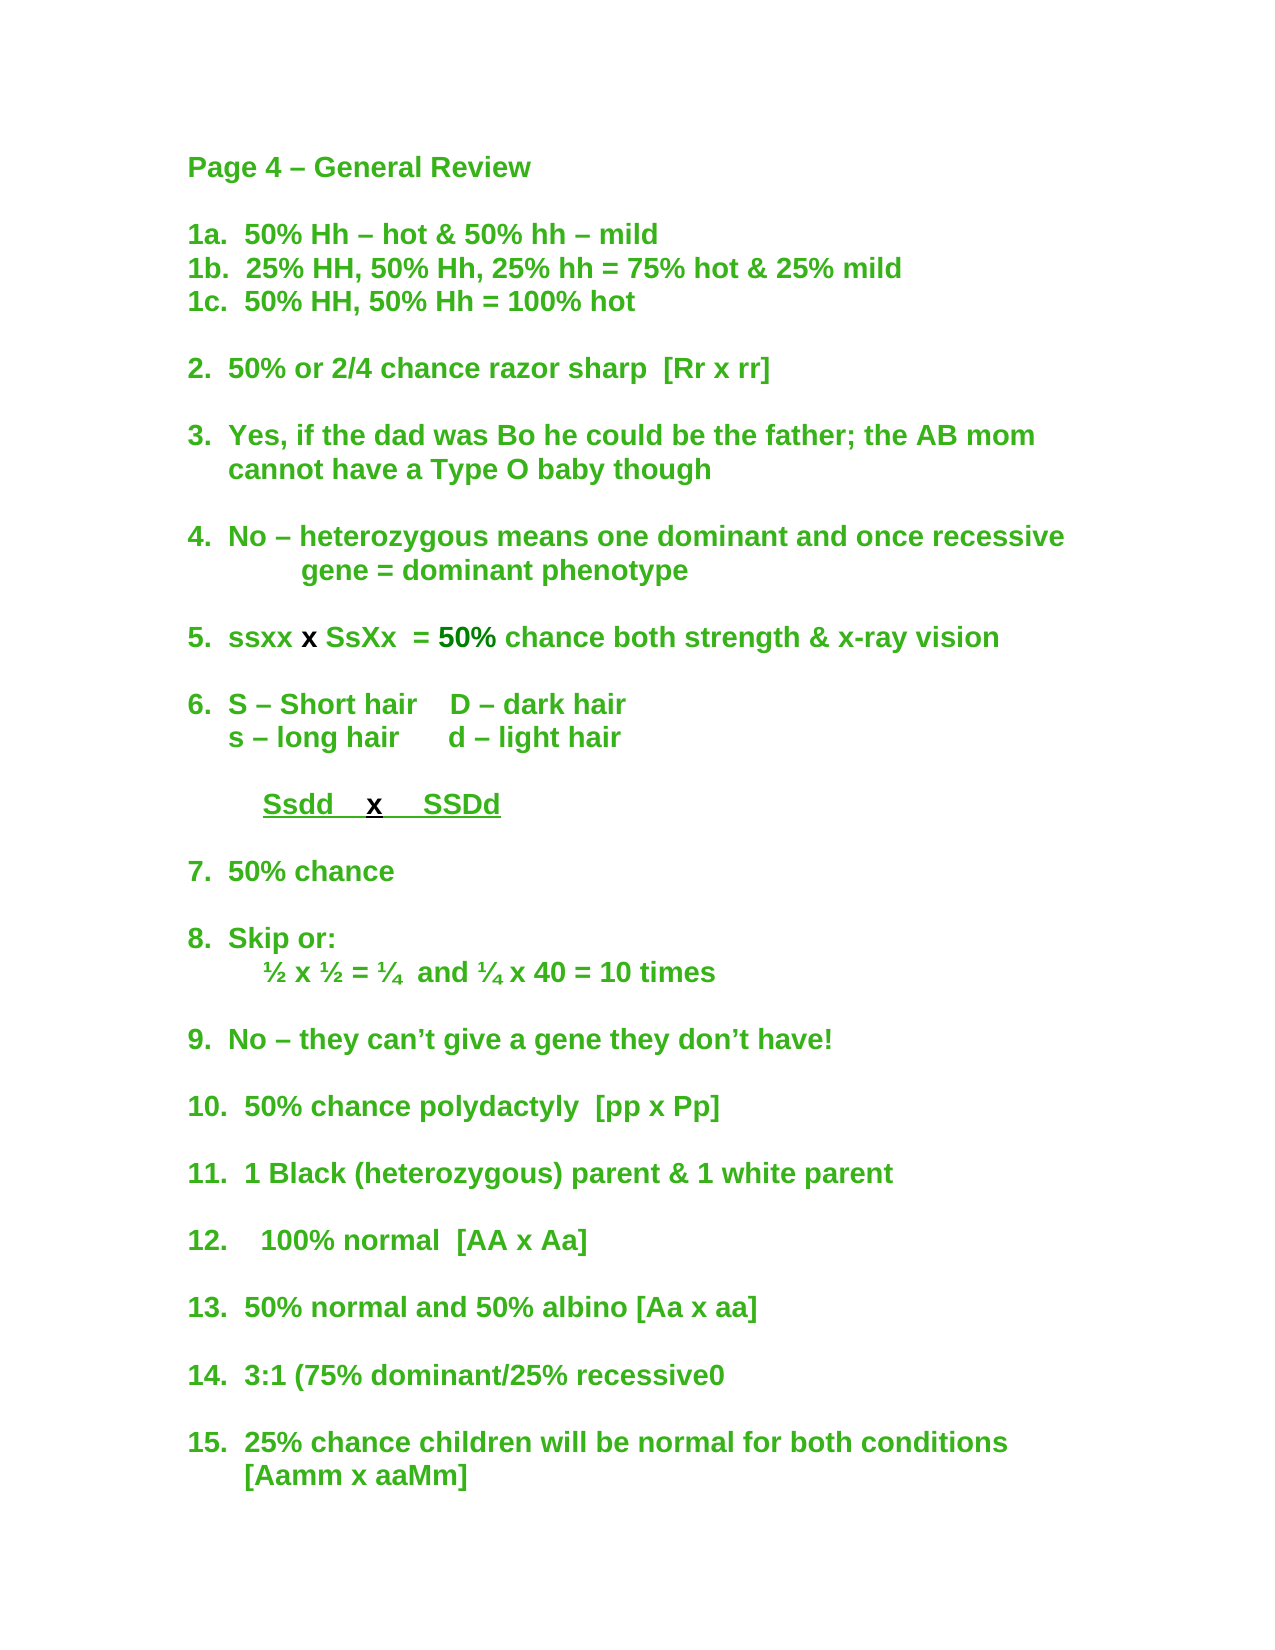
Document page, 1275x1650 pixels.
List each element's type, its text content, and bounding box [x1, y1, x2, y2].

text 4. No – heterozygous means one dominant and once recessive [187, 519, 1087, 552]
text Page 4 – General Review [187, 150, 1087, 183]
text 7. 50% chance [187, 854, 1087, 888]
text gene = dominant phenotype [187, 552, 1087, 586]
text 10. 50% chance polydactyly [pp x Pp] [187, 1089, 1087, 1123]
text s – long hair d – light hair [187, 720, 1087, 754]
text ½ x ½ = ¼ and ¼ x 40 = 10 times [187, 955, 1087, 988]
text cannot have a Type O baby though [187, 452, 1087, 485]
text 9. No – they can’t give a gene they don’t have! [187, 1022, 1087, 1056]
text 15. 25% chance children will be normal for both conditions [187, 1424, 1087, 1458]
text 3. Yes, if the dad was Bo he could be the father; the AB mom [187, 418, 1087, 452]
text 5. ssxx x SsXx = 50% chance both strength & x-ray vision [187, 619, 1087, 653]
text 6. S – Short hair D – dark hair [187, 687, 1087, 720]
text 13. 50% normal and 50% albino [Aa x aa] [187, 1290, 1087, 1324]
text 11. 1 Black (heterozygous) parent & 1 white parent [187, 1156, 1087, 1190]
text Ssdd x SSDd [187, 787, 1087, 821]
text 2. 50% or 2/4 chance razor sharp [Rr x rr] [187, 351, 1087, 385]
text 8. Skip or: [187, 921, 1087, 955]
text 1b. 25% HH, 50% Hh, 25% hh = 75% hot & 25% mild [187, 251, 1087, 284]
text 14. 3:1 (75% dominant/25% recessive0 [187, 1357, 1087, 1391]
text 1c. 50% HH, 50% Hh = 100% hot [187, 284, 1087, 318]
text [Aamm x aaMm] [187, 1458, 1087, 1492]
text 12. 100% normal [AA x Aa] [187, 1223, 1087, 1257]
text 1a. 50% Hh – hot & 50% hh – mild [187, 217, 1087, 251]
